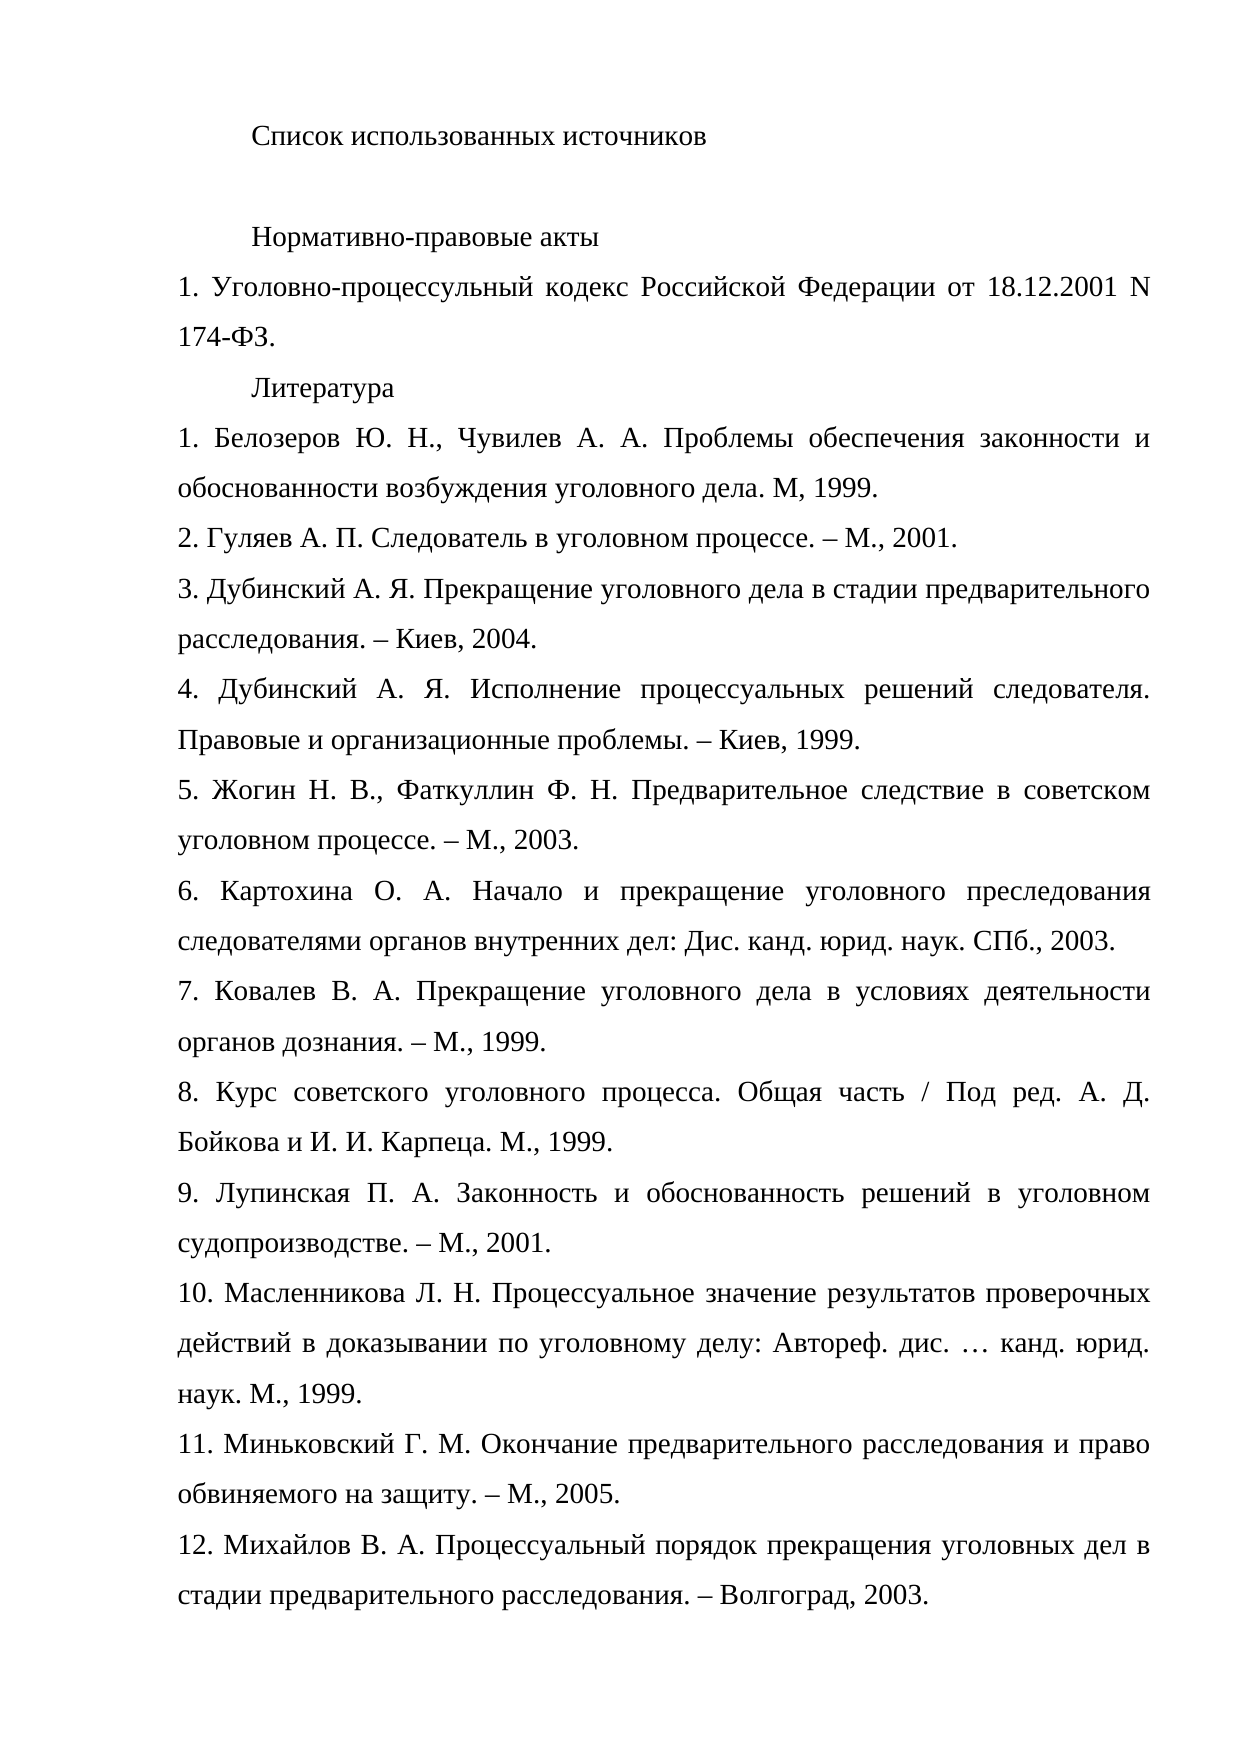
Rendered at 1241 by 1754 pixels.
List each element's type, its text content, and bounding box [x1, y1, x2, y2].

text 10. Масленникова Л. Н. Процессуальное значение результатов проверочных действий в доказывании по уголовному делу: Автореф. дис. … канд. юрид. наук. М., 1999. [177, 1275, 1152, 1409]
text 4. Дубинский А. Я. Исполнение процессуальных решений следователя. Правовые и организационные проблемы. – Киев, 1999. [177, 672, 1152, 755]
text 6. Картохина О. А. Начало и прекращение уголовного преследования следователями органов внутренних дел: Дис. канд. юрид. наук. СПб., 2003. [177, 873, 1152, 957]
text 11. Миньковский Г. М. Окончание предварительного расследования и право обвиняемого на защиту. – М., 2005. [177, 1426, 1152, 1510]
text 1. Белозеров Ю. Н., Чувилев А. А. Проблемы обеспечения законности и обоснованности возбуждения уголовного дела. М, 1999. [177, 420, 1152, 504]
text 9. Лупинская П. А. Законность и обоснованность решений в уголовном судопроизводстве. – М., 2001. [177, 1175, 1152, 1258]
text 2. Гуляев А. П. Следователь в уголовном процессе. – М., 2001. [177, 521, 1152, 554]
text 8. Курс советского уголовного процесса. Общая часть / Под ред. А. Д. Бойкова и И. И. Карпеца. М., 1999. [177, 1074, 1152, 1158]
text 1. Уголовно-процессульный кодекс Российской Федерации от 18.12.2001 N 174-ФЗ. [177, 269, 1152, 353]
text 7. Ковалев В. А. Прекращение уголовного дела в условиях деятельности органов дознания. – М., 1999. [177, 973, 1152, 1057]
text Литература [177, 370, 1152, 403]
text 12. Михайлов В. А. Процессуальный порядок прекращения уголовных дел в стадии предварительного расследования. – Волгоград, 2003. [177, 1527, 1152, 1611]
text 3. Дубинский А. Я. Прекращение уголовного дела в стадии предварительного расследования. – Киев, 2004. [177, 571, 1152, 655]
text Нормативно-правовые акты [177, 219, 1152, 252]
text 5. Жогин Н. В., Фаткуллин Ф. Н. Предварительное следствие в советском уголовном процессе. – М., 2003. [177, 772, 1152, 856]
text Список использованных источников [177, 118, 1152, 152]
